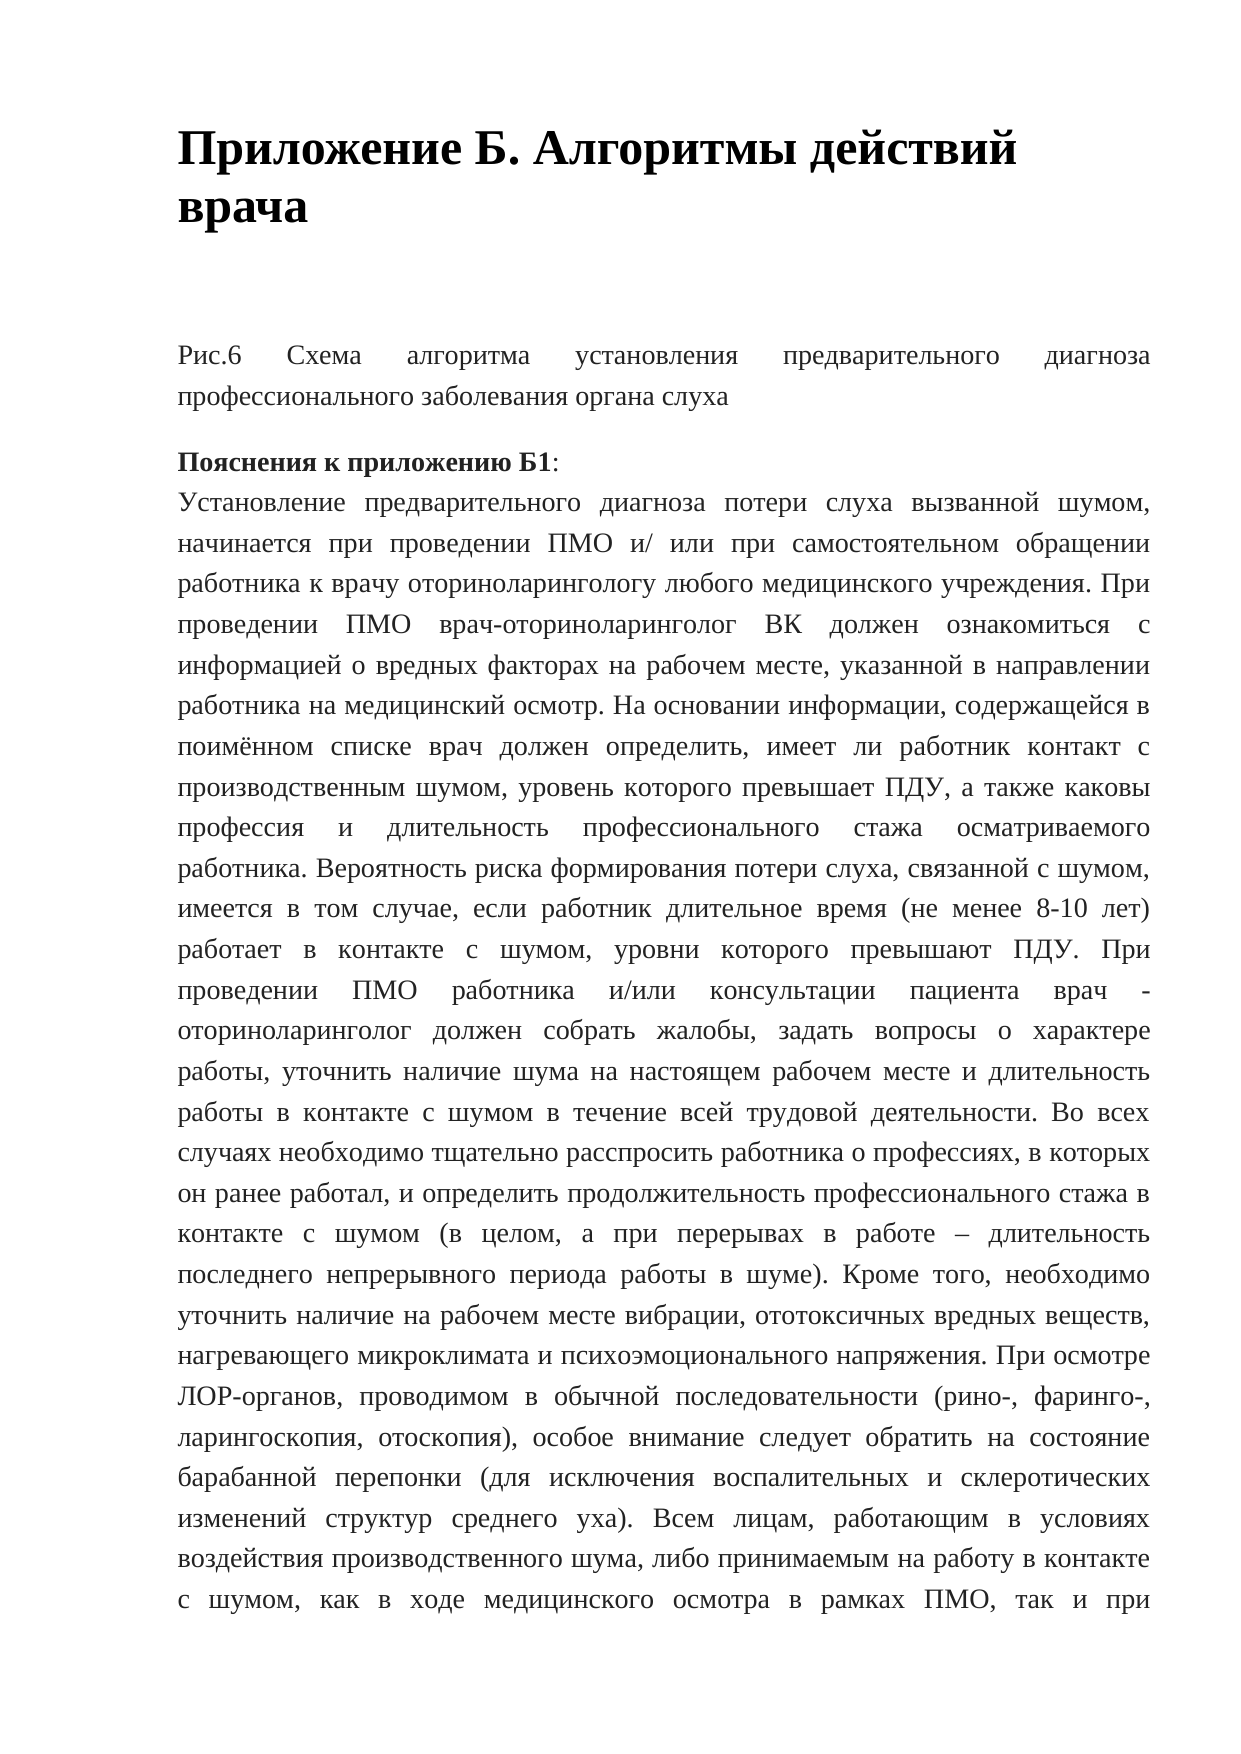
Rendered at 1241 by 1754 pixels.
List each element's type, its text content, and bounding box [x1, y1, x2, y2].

text Рис.6 Схема алгоритма установления предварительного диагноза профессионального заболевания органа слуха [177, 330, 1152, 411]
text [177, 477, 1152, 1614]
text Пояснения к приложению Б1: [177, 436, 1152, 477]
text Приложение Б. Алгоритмы действий врача [177, 118, 1152, 233]
